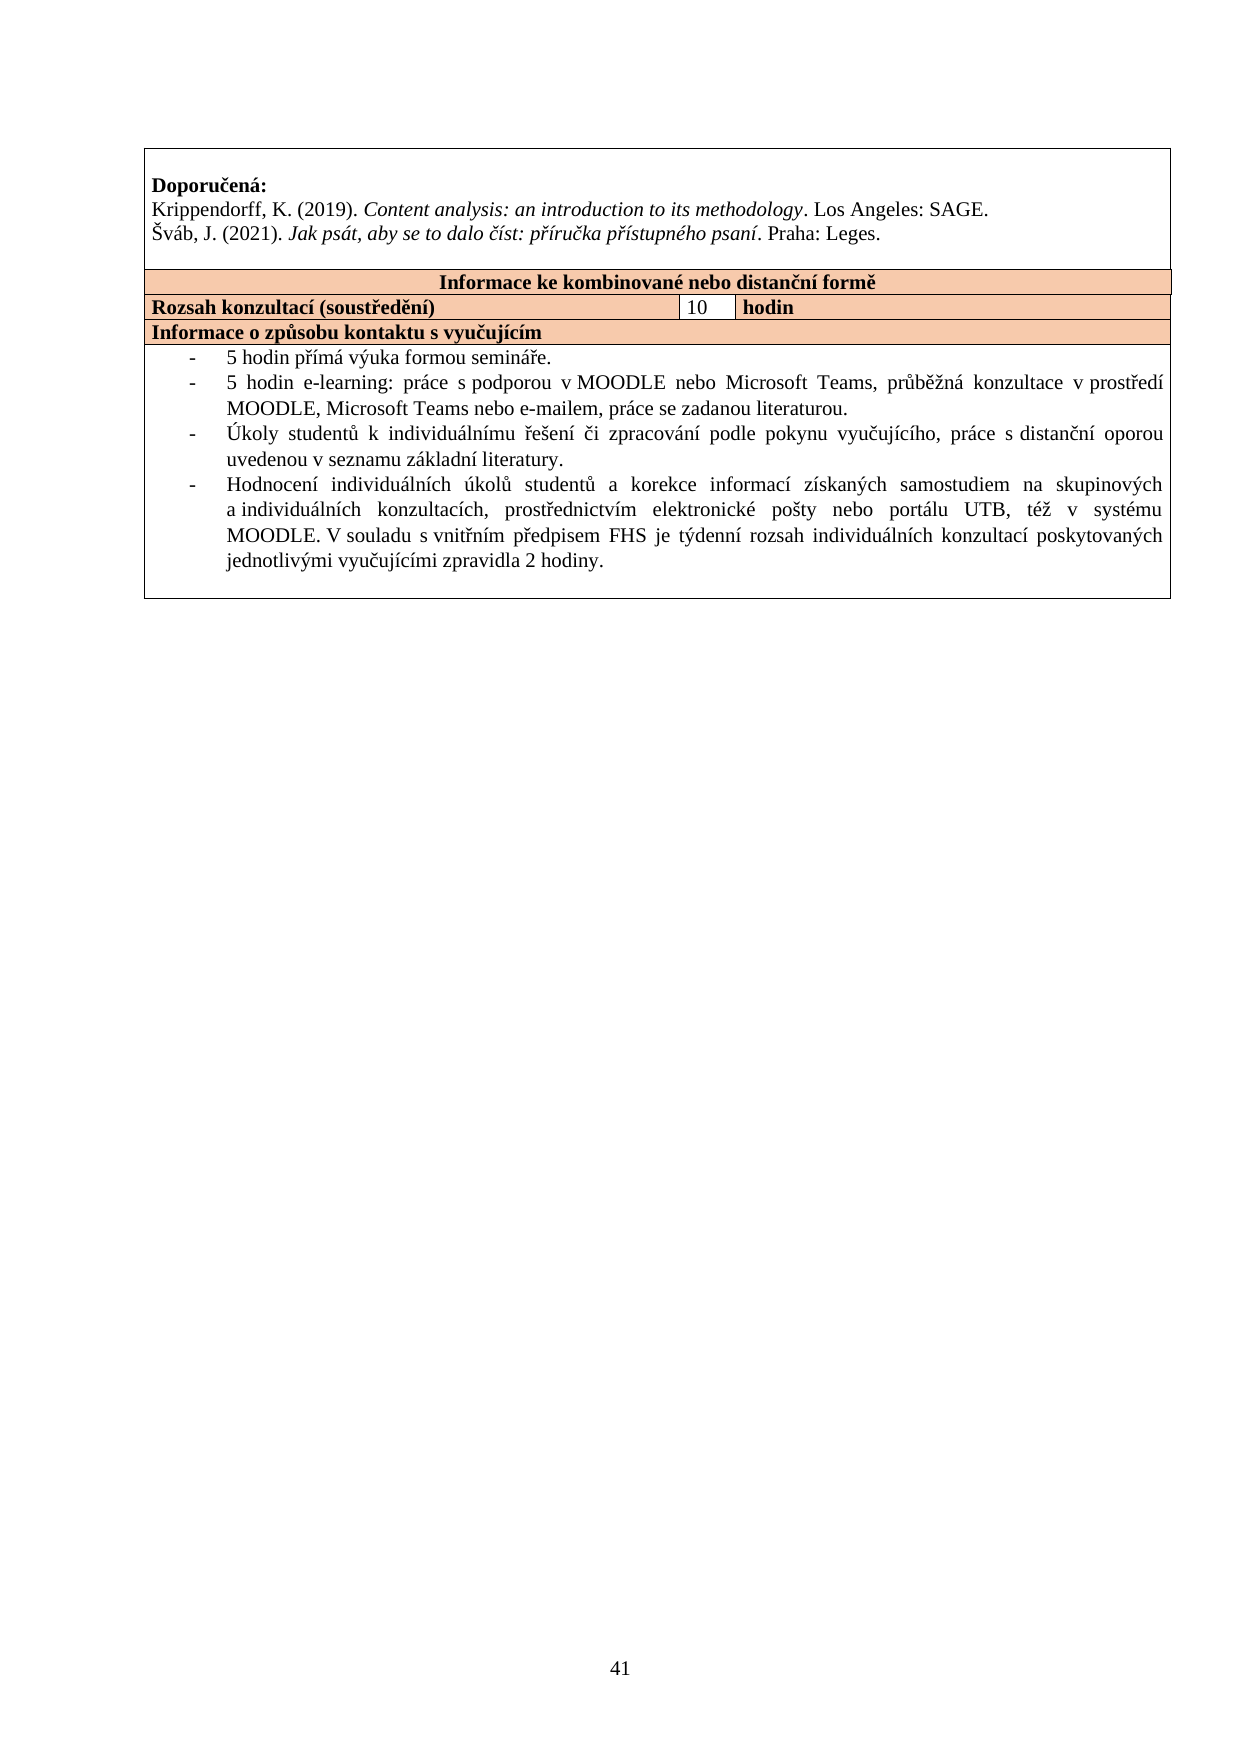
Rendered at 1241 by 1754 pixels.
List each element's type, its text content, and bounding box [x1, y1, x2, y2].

table_cell Informace o způsobu kontaktu s vyučujícím [145, 320, 1170, 344]
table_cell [145, 149, 1170, 269]
table_cell 5 hodin přímá výuka formou semináře. 5 hodin e-learning: práce s podporou v MOODLE nebo Microsoft Teams, průběžná konzultace v prostředí MOODLE, Microsoft Teams nebo e-mailem, práce se zadanou literaturou. Úkoly studentů k individuálnímu řešení či zpracování podle pokynu vyučujícího, práce s distanční oporou uvedenou v seznamu základní literatury. Hodnocení individuálních úkolů studentů a korekce informací získaných samostudiem na skupinových a individuálních konzultacích, prostřednictvím elektronické pošty nebo portálu UTB, též v systému MOODLE. V souladu s vnitřním předpisem FHS je týdenní rozsah individuálních konzultací poskytovaných jednotlivými vyučujícími zpravidla 2 hodiny. [145, 345, 1170, 598]
table_cell 10 [680, 295, 735, 319]
table_cell hodin [736, 295, 1170, 319]
table_cell Informace ke kombinované nebo distanční formě [145, 270, 1171, 294]
table_cell Rozsah konzultací (soustředění) [145, 295, 679, 319]
